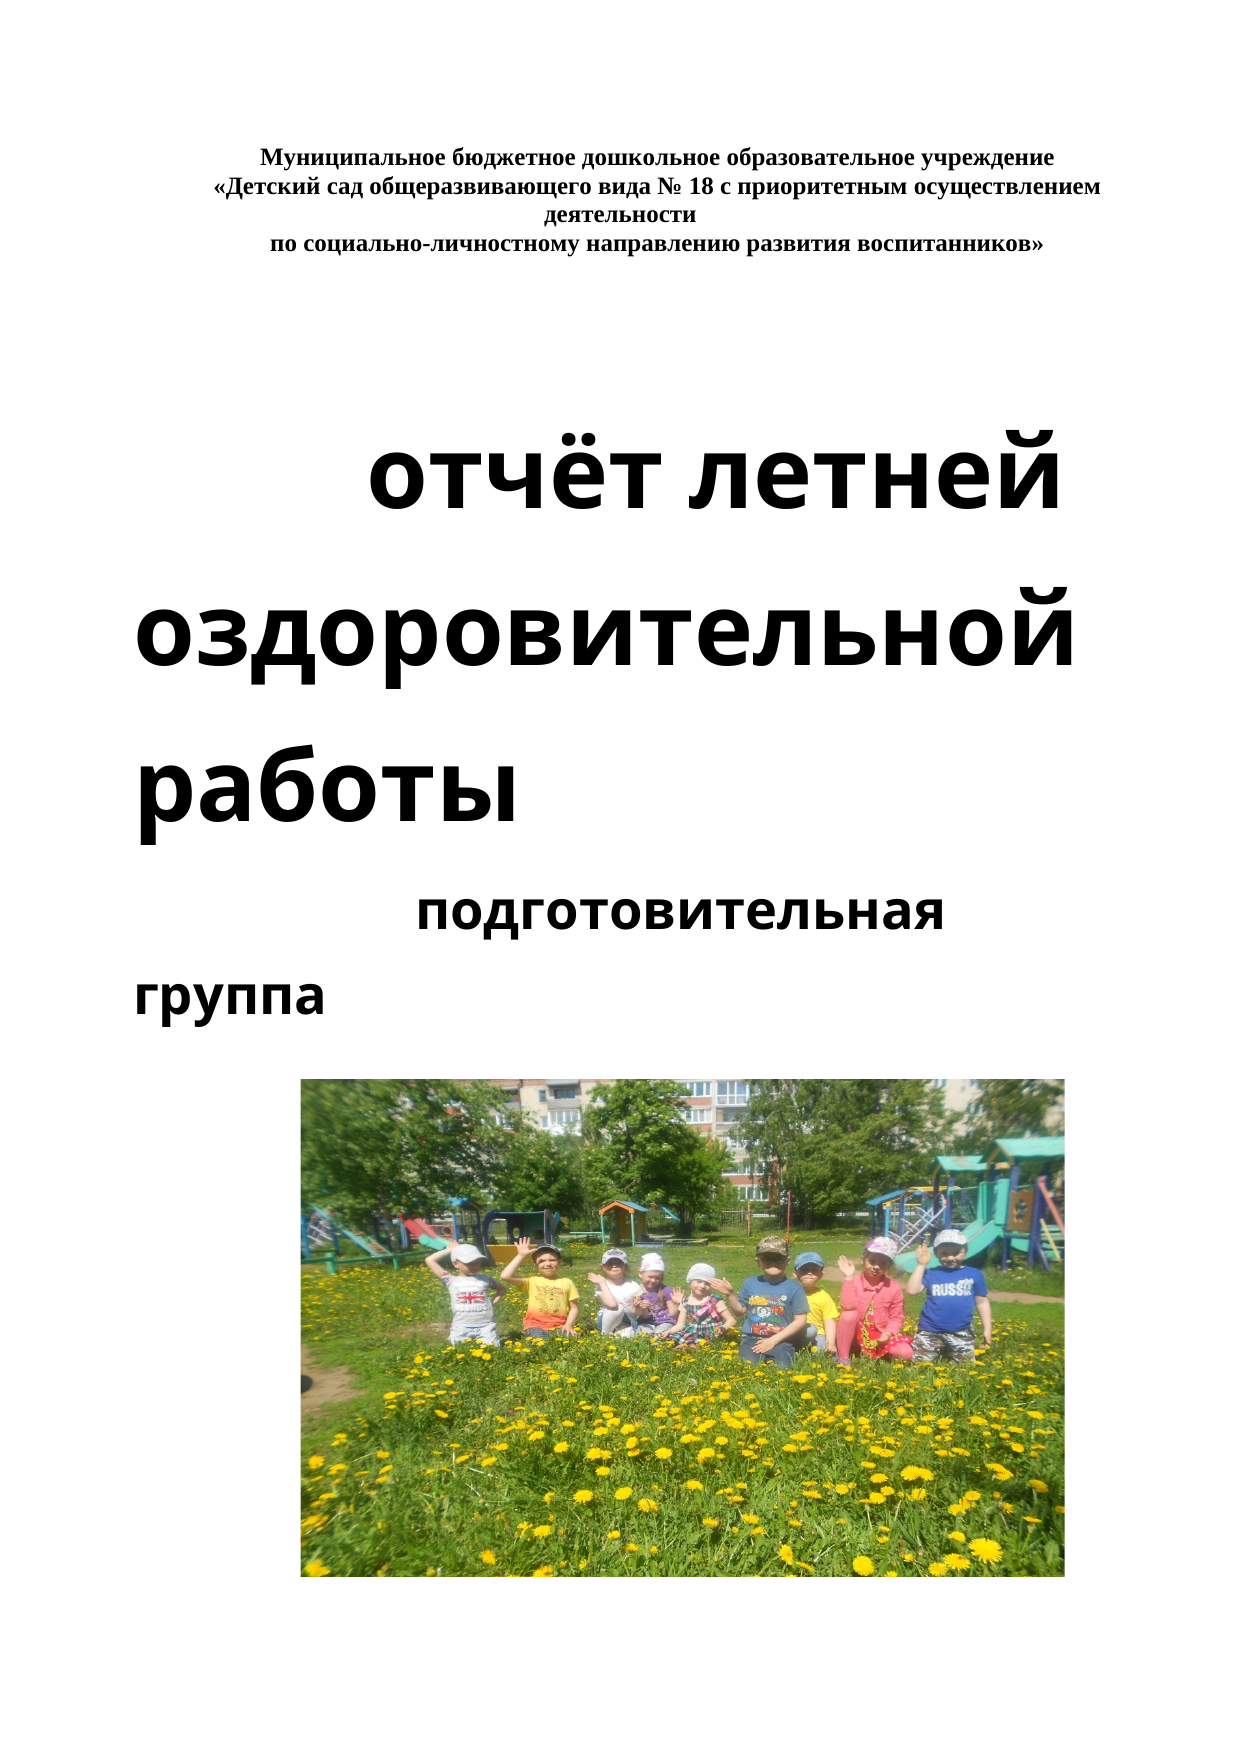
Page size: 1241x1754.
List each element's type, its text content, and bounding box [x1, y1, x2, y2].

text отчёт летней оздоровительной работы [133, 401, 1107, 851]
picture [300, 1079, 1065, 1577]
text «Детский сад общеразвивающего вида № 18 с приоритетным осуществлением деятельности [133, 171, 1107, 228]
text Муниципальное бюджетное дошкольное образовательное учреждение [133, 142, 1107, 171]
text по социально-личностному направлению развития воспитанников» [133, 228, 1107, 257]
text подготовительная группа [133, 871, 1107, 1030]
